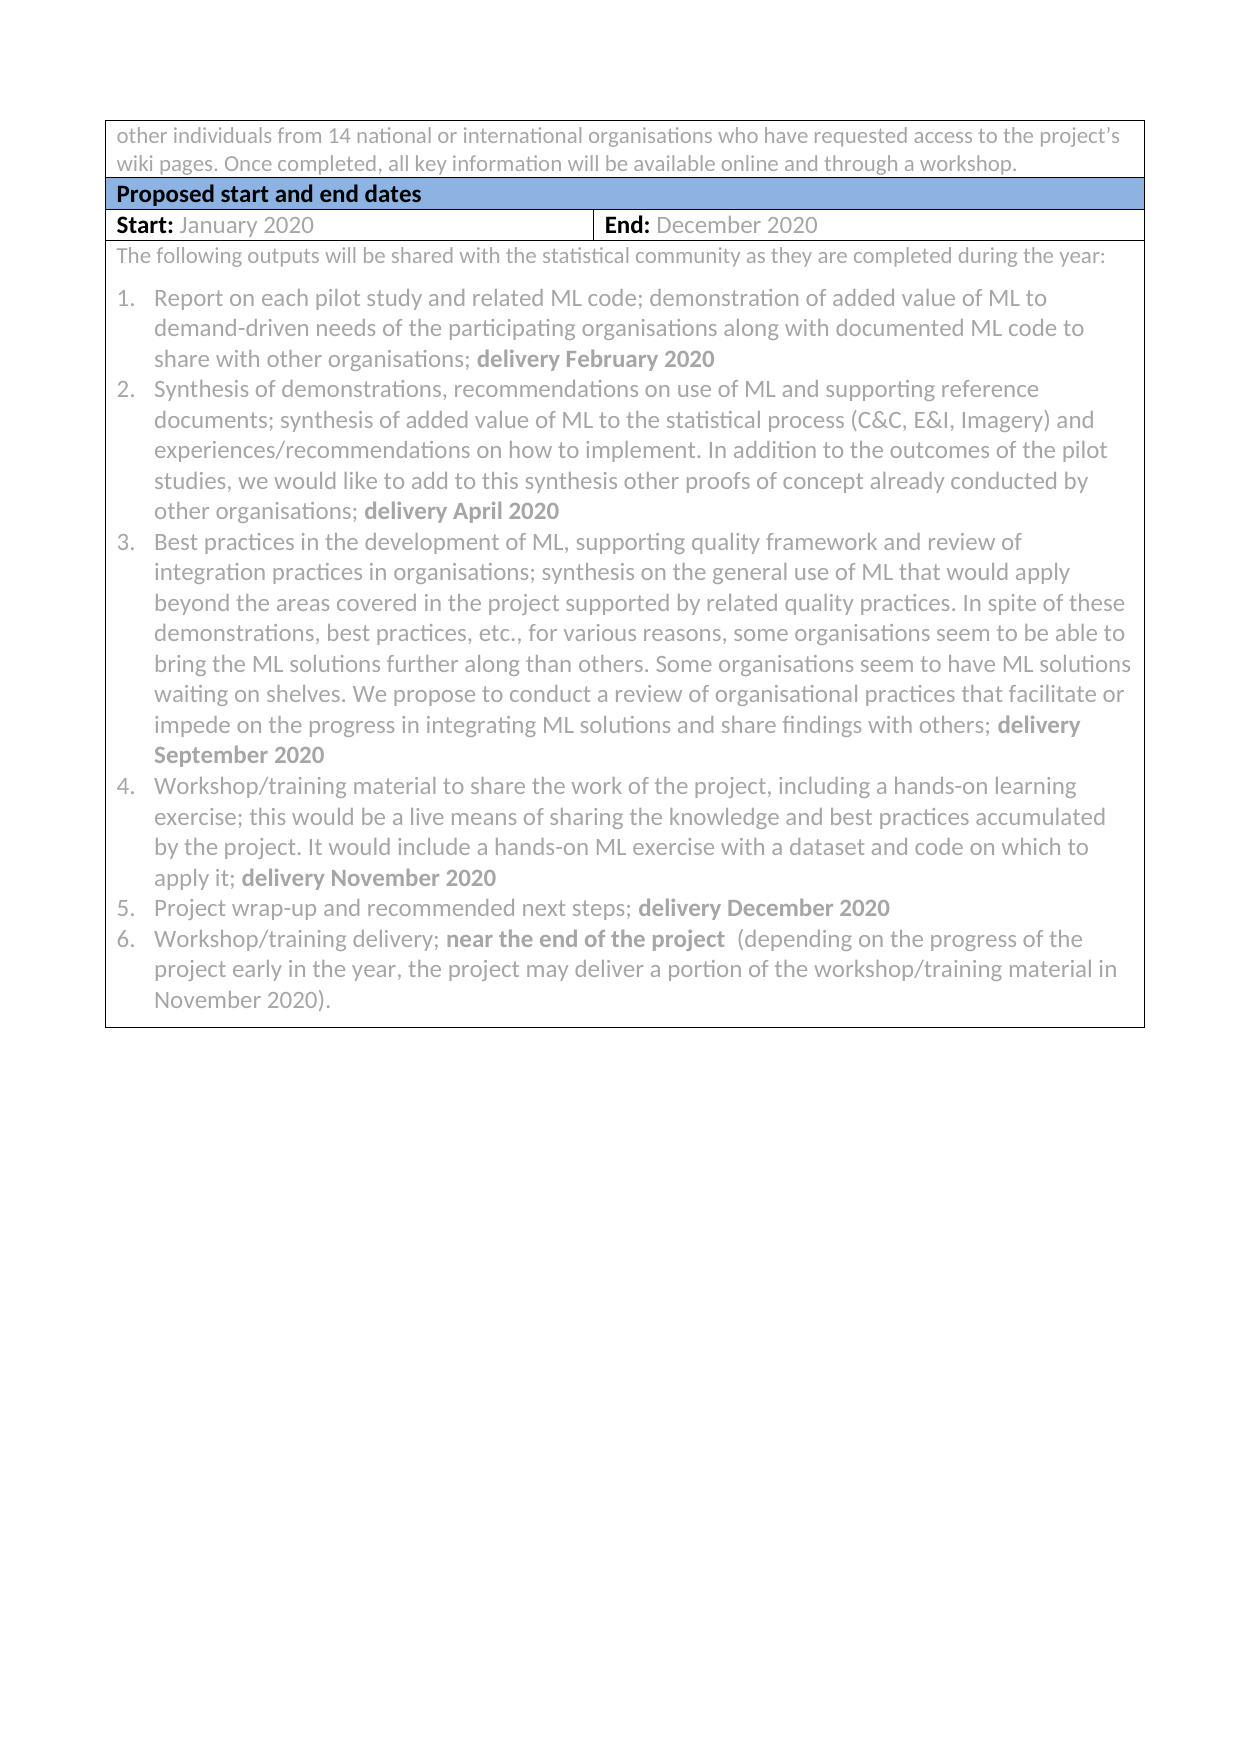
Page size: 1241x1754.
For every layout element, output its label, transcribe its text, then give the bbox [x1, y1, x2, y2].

table_cell Proposed start and end dates [106, 178, 1144, 209]
table_cell End: December 2020 [594, 210, 1144, 240]
table_cell The following outputs will be shared with the statistical community as they are completed during the year: Report on each pilot study and related ML code; demonstration of added value of ML to demand-driven needs of the participating organisations along with documented ML code to share with other organisations; delivery February 2020 Synthesis of demonstrations, recommendations on use of ML and supporting reference documents; synthesis of added value of ML to the statistical process (C&C, E&I, Imagery) and experiences/recommendations on how to implement. In addition to the outcomes of the pilot studies, we would like to add to this synthesis other proofs of concept already conducted by other organisations; delivery April 2020 Best practices in the development of ML, supporting quality framework and review of integration practices in organisations; synthesis on the general use of ML that would apply beyond the areas covered in the project supported by related quality practices. In spite of these demonstrations, best practices, etc., for various reasons, some organisations seem to be able to bring the ML solutions further along than others. Some organisations seem to have ML solutions waiting on shelves. We propose to conduct a review of organisational practices that facilitate or impede on the progress in integrating ML solutions and share findings with others; delivery September 2020 Workshop/training material to share the work of the project, including a hands-on learning exercise; this would be a live means of sharing the knowledge and best practices accumulated by the project. It would include a hands-on ML exercise with a dataset and code on which to apply it; delivery November 2020 Project wrap-up and recommended next steps; delivery December 2020 Workshop/training delivery; near the end of the project (depending on the progress of the project early in the year, the project may deliver a portion of the workshop/training material in November 2020). [106, 241, 1144, 1027]
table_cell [106, 121, 1144, 177]
table_cell Start: January 2020 [106, 210, 593, 240]
